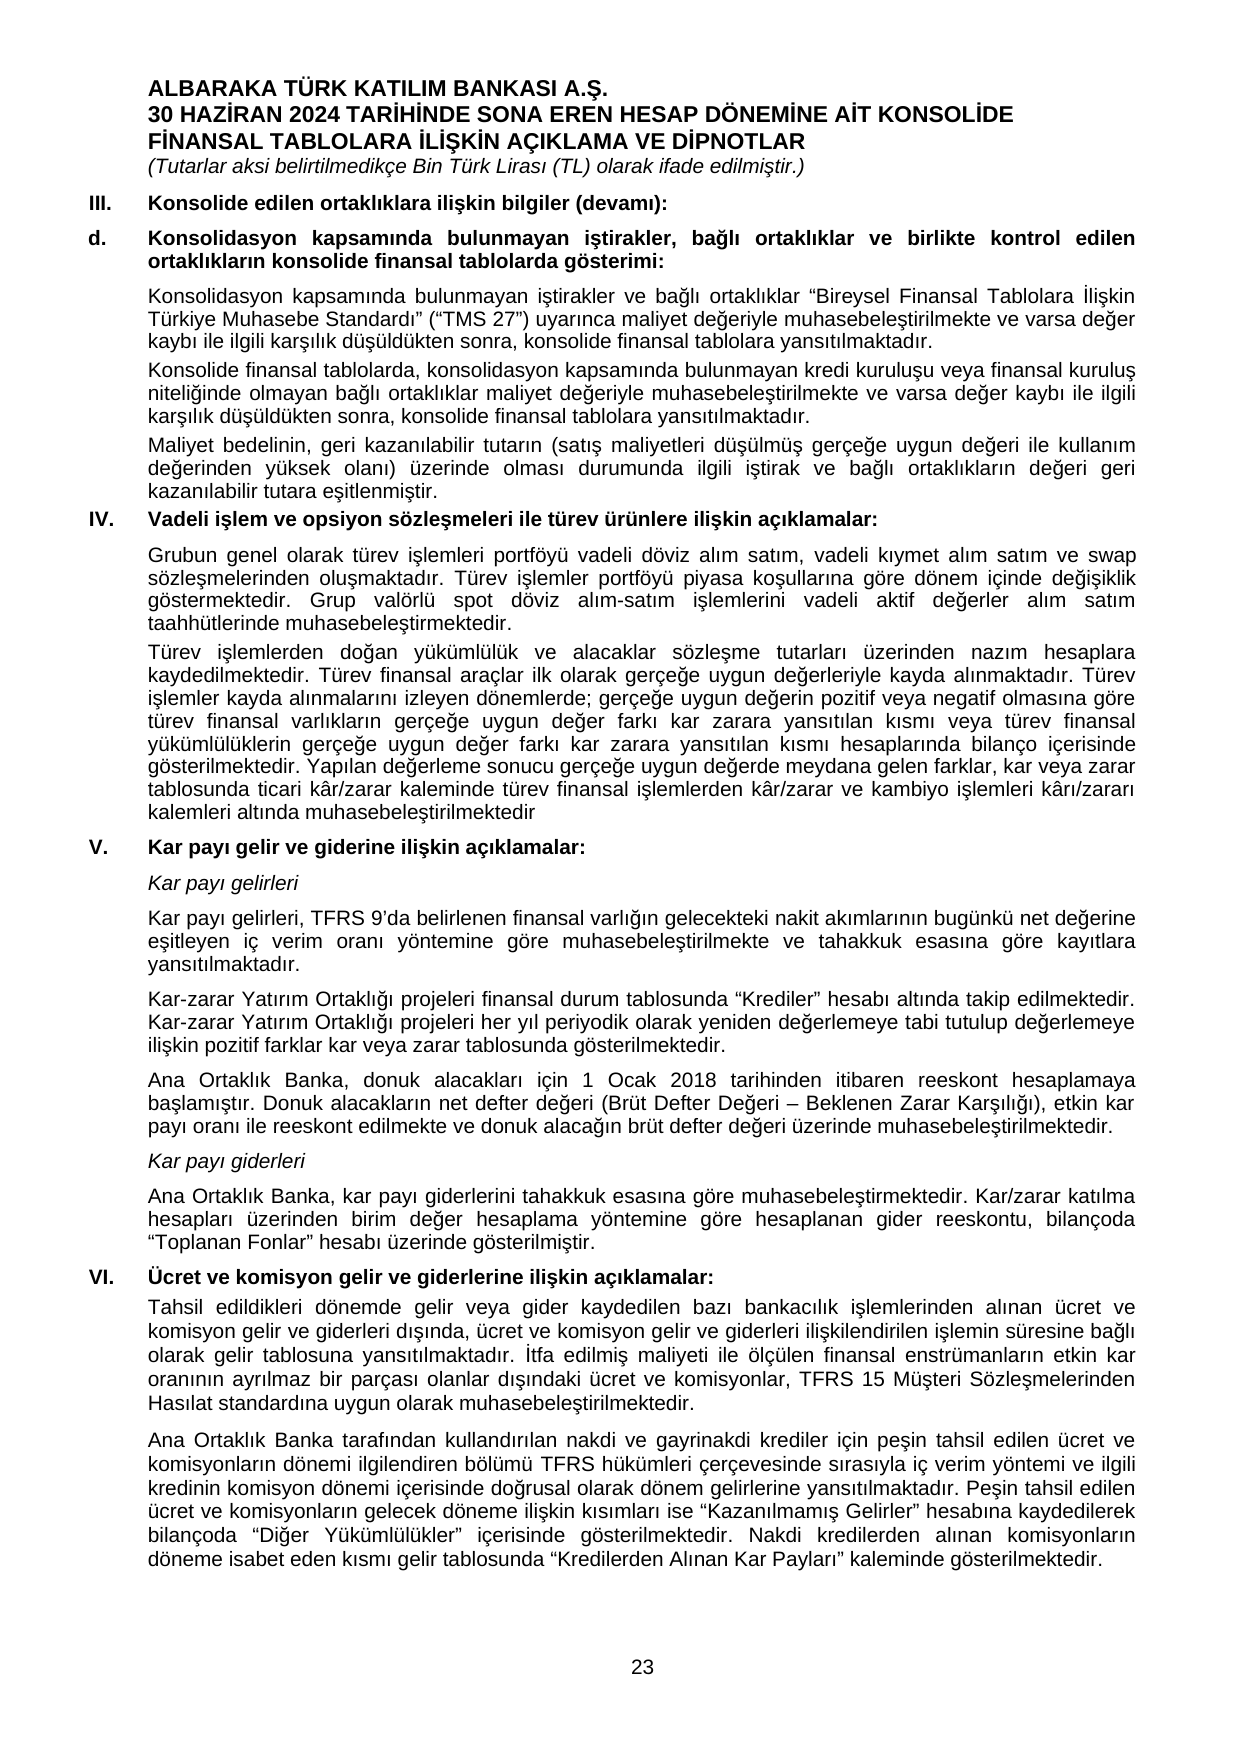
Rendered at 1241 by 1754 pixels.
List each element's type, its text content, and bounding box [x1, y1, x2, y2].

text III. Konsolide edilen ortaklıklara ilişkin bilgiler (devamı): [89, 191, 1139, 214]
text Grubun genel olarak türev işlemleri portföyü vadeli döviz alım satım, vadeli kıymet alım satım ve swap sözleşmelerinden oluşmaktadır. Türev işlemler portföyü piyasa koşullarına göre dönem içinde değişiklik göstermektedir. Grup valörlü spot döviz alım-satım işlemlerini vadeli aktif değerler alım satım taahhütlerinde muhasebeleştirmektedir. [148, 544, 1137, 635]
text IV. Vadeli işlem ve opsiyon sözleşmeleri ile türev ürünlere ilişkin açıklamalar: [89, 509, 1137, 531]
text Kar payı gelirleri [148, 872, 1137, 895]
text Ana Ortaklık Banka, kar payı giderlerini tahakkuk esasına göre muhasebeleştirmektedir. Kar/zarar katılma hesapları üzerinden birim değer hesaplama yöntemine göre hesaplanan gider reeskontu, bilançoda “Toplanan Fonlar” hesabı üzerinde gösterilmiştir. [148, 1185, 1137, 1254]
text d. Konsolidasyon kapsamında bulunmayan iştirakler, bağlı ortaklıklar ve birlikte kontrol edilen ortaklıkların konsolide finansal tablolarda gösterimi: [88, 227, 1137, 272]
text VI. Ücret ve komisyon gelir ve giderlerine ilişkin açıklamalar: [89, 1266, 1137, 1289]
text Maliyet bedelinin, geri kazanılabilir tutarın (satış maliyetleri düşülmüş gerçeğe uygun değeri ile kullanım değerinden yüksek olanı) üzerinde olması durumunda ilgili iştirak ve bağlı ortaklıkların değeri geri kazanılabilir tutara eşitlenmiştir. [148, 434, 1137, 502]
text Konsolidasyon kapsamında bulunmayan iştirakler ve bağlı ortaklıklar “Bireysel Finansal Tablolara İlişkin Türkiye Muhasebe Standardı” (“TMS 27”) uyarınca maliyet değeriyle muhasebeleştirilmekte ve varsa değer kaybı ile ilgili karşılık düşüldükten sonra, konsolide finansal tablolara yansıtılmaktadır. [148, 285, 1137, 353]
text Ana Ortaklık Banka tarafından kullandırılan nakdi ve gayrinakdi krediler için peşin tahsil edilen ücret ve komisyonların dönemi ilgilendiren bölümü TFRS hükümleri çerçevesinde sırasıyla iç verim yöntemi ve ilgili kredinin komisyon dönemi içerisinde doğrusal olarak dönem gelirlerine yansıtılmaktadır. Peşin tahsil edilen ücret ve komisyonların gelecek döneme ilişkin kısımları ise “Kazanılmamış Gelirler” hesabına kaydedilerek bilançoda “Diğer Yükümlülükler” içerisinde gösterilmektedir. Nakdi kredilerden alınan komisyonların döneme isabet eden kısmı gelir tablosunda “Kredilerden Alınan Kar Payları” kaleminde gösterilmektedir. [148, 1427, 1137, 1571]
text Tahsil edildikleri dönemde gelir veya gider kaydedilen bazı bankacılık işlemlerinden alınan ücret ve komisyon gelir ve giderleri dışında, ücret ve komisyon gelir ve giderleri ilişkilendirilen işlemin süresine bağlı olarak gelir tablosuna yansıtılmaktadır. İtfa edilmiş maliyeti ile ölçülen finansal enstrümanların etkin kar oranının ayrılmaz bir parçası olanlar dışındaki ücret ve komisyonlar, TFRS 15 Müşteri Sözleşmelerinden Hasılat standardına uygun olarak muhasebeleştirilmektedir. [148, 1295, 1137, 1415]
text V. Kar payı gelir ve giderine ilişkin açıklamalar: [89, 836, 1137, 859]
text Kar payı gelirleri, TFRS 9’da belirlenen finansal varlığın gelecekteki nakit akımlarının bugünkü net değerine eşitleyen iç verim oranı yöntemine göre muhasebeleştirilmekte ve tahakkuk esasına göre kayıtlara yansıtılmaktadır. [148, 908, 1137, 976]
text Konsolide finansal tablolarda, konsolidasyon kapsamında bulunmayan kredi kuruluşu veya finansal kuruluş niteliğinde olmayan bağlı ortaklıklar maliyet değeriyle muhasebeleştirilmekte ve varsa değer kaybı ile ilgili karşılık düşüldükten sonra, konsolide finansal tablolara yansıtılmaktadır. [148, 359, 1137, 428]
text Ana Ortaklık Banka, donuk alacakları için 1 Ocak 2018 tarihinden itibaren reeskont hesaplamaya başlamıştır. Donuk alacakların net defter değeri (Brüt Defter Değeri – Beklenen Zarar Karşılığı), etkin kar payı oranı ile reeskont edilmekte ve donuk alacağın brüt defter değeri üzerinde muhasebeleştirilmektedir. [148, 1069, 1137, 1138]
text Kar-zarar Yatırım Ortaklığı projeleri finansal durum tablosunda “Krediler” hesabı altında takip edilmektedir. Kar-zarar Yatırım Ortaklığı projeleri her yıl periyodik olarak yeniden değerlemeye tabi tutulup değerlemeye ilişkin pozitif farklar kar veya zarar tablosunda gösterilmektedir. [148, 988, 1137, 1057]
text Türev işlemlerden doğan yükümlülük ve alacaklar sözleşme tutarları üzerinden nazım hesaplara kaydedilmektedir. Türev finansal araçlar ilk olarak gerçeğe uygun değerleriyle kayda alınmaktadır. Türev işlemler kayda alınmalarını izleyen dönemlerde; gerçeğe uygun değerin pozitif veya negatif olmasına göre türev finansal varlıkların gerçeğe uygun değer farkı kar zarara yansıtılan kısmı veya türev finansal yükümlülüklerin gerçeğe uygun değer farkı kar zarara yansıtılan kısmı hesaplarında bilanço içerisinde gösterilmektedir. Yapılan değerleme sonucu gerçeğe uygun değerde meydana gelen farklar, kar veya zarar tablosunda ticari kâr/zarar kaleminde türev finansal işlemlerden kâr/zarar ve kambiyo işlemleri kârı/zararı kalemleri altında muhasebeleştirilmektedir [148, 641, 1137, 824]
text Kar payı giderleri [148, 1150, 1137, 1173]
